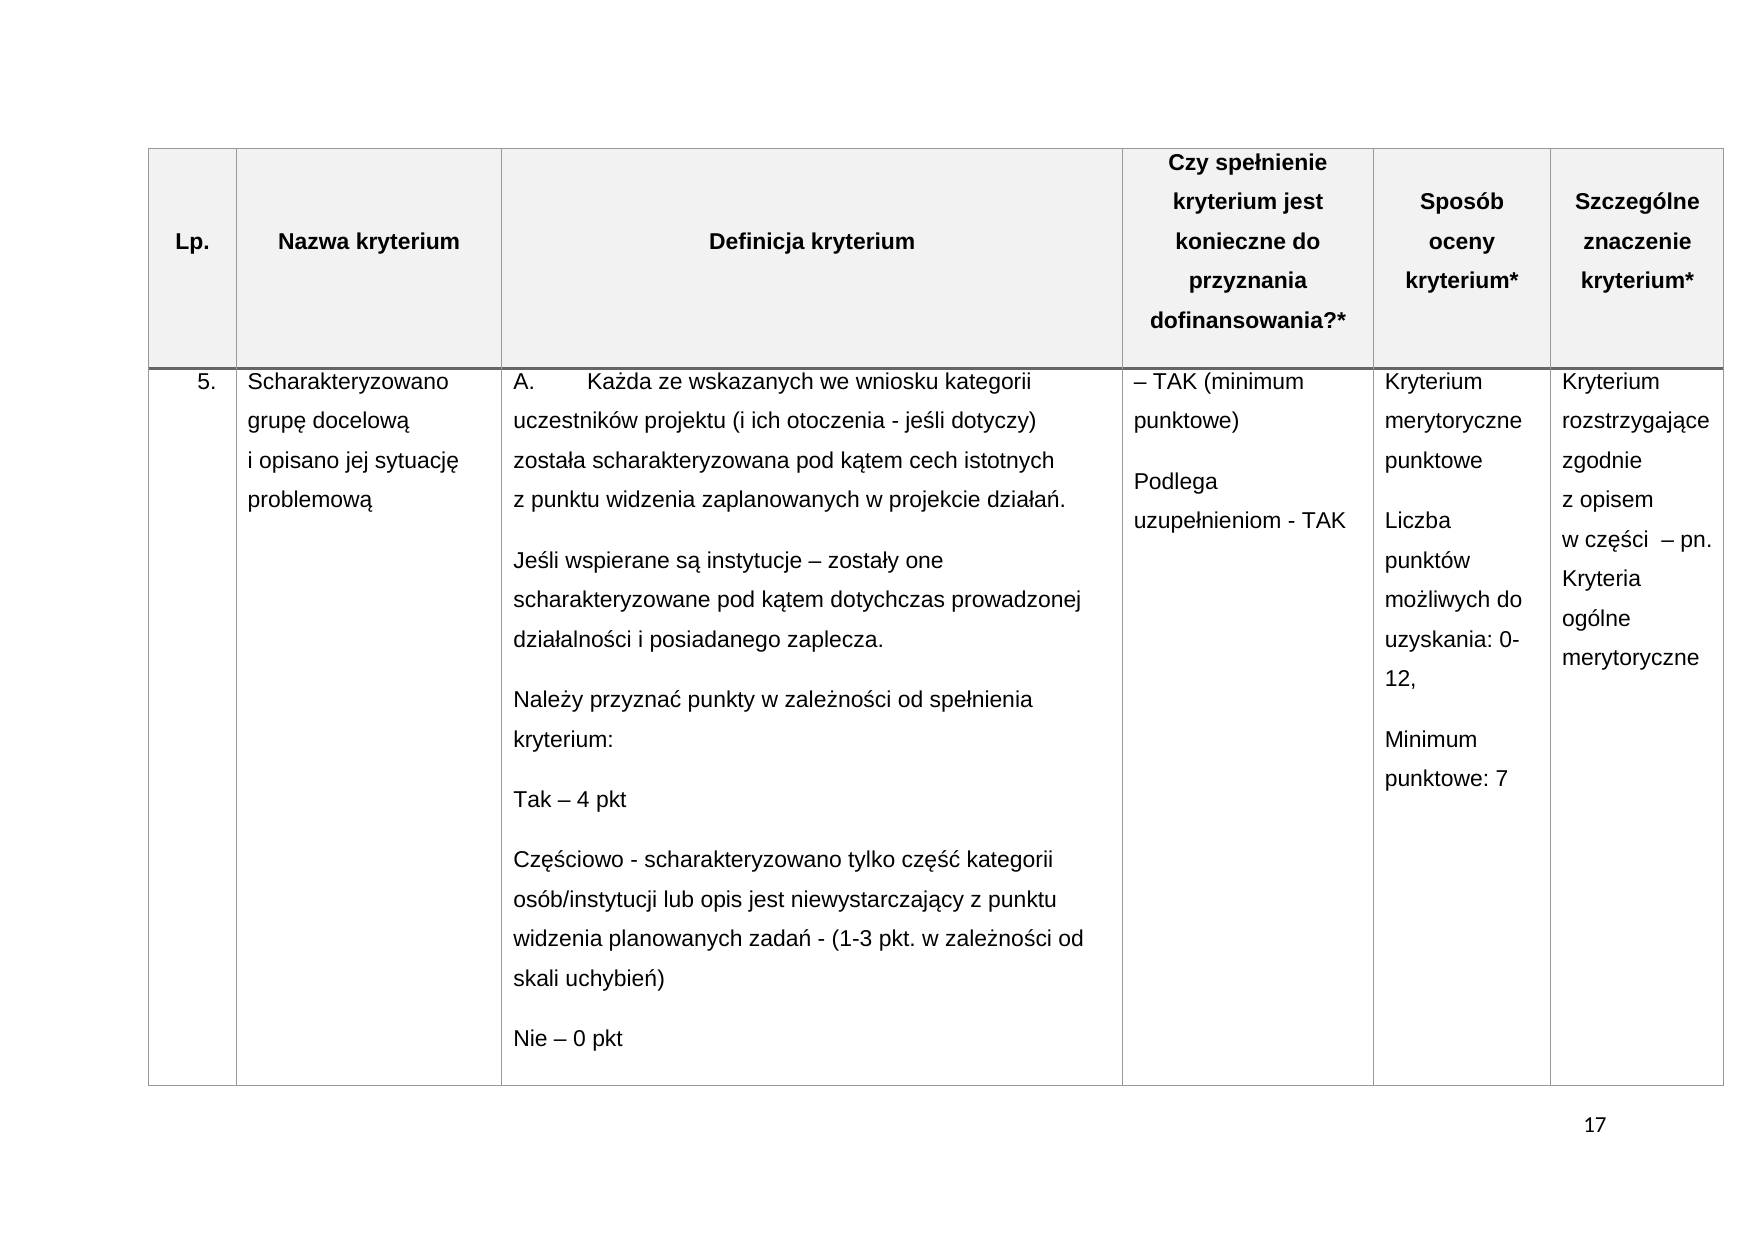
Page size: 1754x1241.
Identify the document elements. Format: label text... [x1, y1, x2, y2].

table_cell – TAK (minimum punktowe) Podlega uzupełnieniom - TAK [1123, 370, 1373, 1085]
table_header Definicja kryterium [502, 149, 1122, 367]
table_cell Scharakteryzowano grupę docelową i opisano jej sytuację problemową [237, 370, 501, 1085]
table_cell [149, 370, 236, 1085]
table_header Szczególne znaczenie kryterium* [1551, 149, 1723, 367]
table_header Czy spełnienie kryterium jest konieczne do przyznania dofinansowania?* [1123, 149, 1373, 367]
table_header Sposób oceny kryterium* [1374, 149, 1550, 367]
table_cell Kryterium merytoryczne punktowe Liczba punktów możliwych do uzyskania: 0-12, Minimum punktowe: 7 [1374, 370, 1550, 1085]
table_header Nazwa kryterium [237, 149, 501, 367]
table_header Lp. [149, 149, 236, 367]
table_cell Kryterium rozstrzygające zgodnie z opisem w części – pn. Kryteria ogólne merytoryczne [1551, 370, 1723, 1085]
